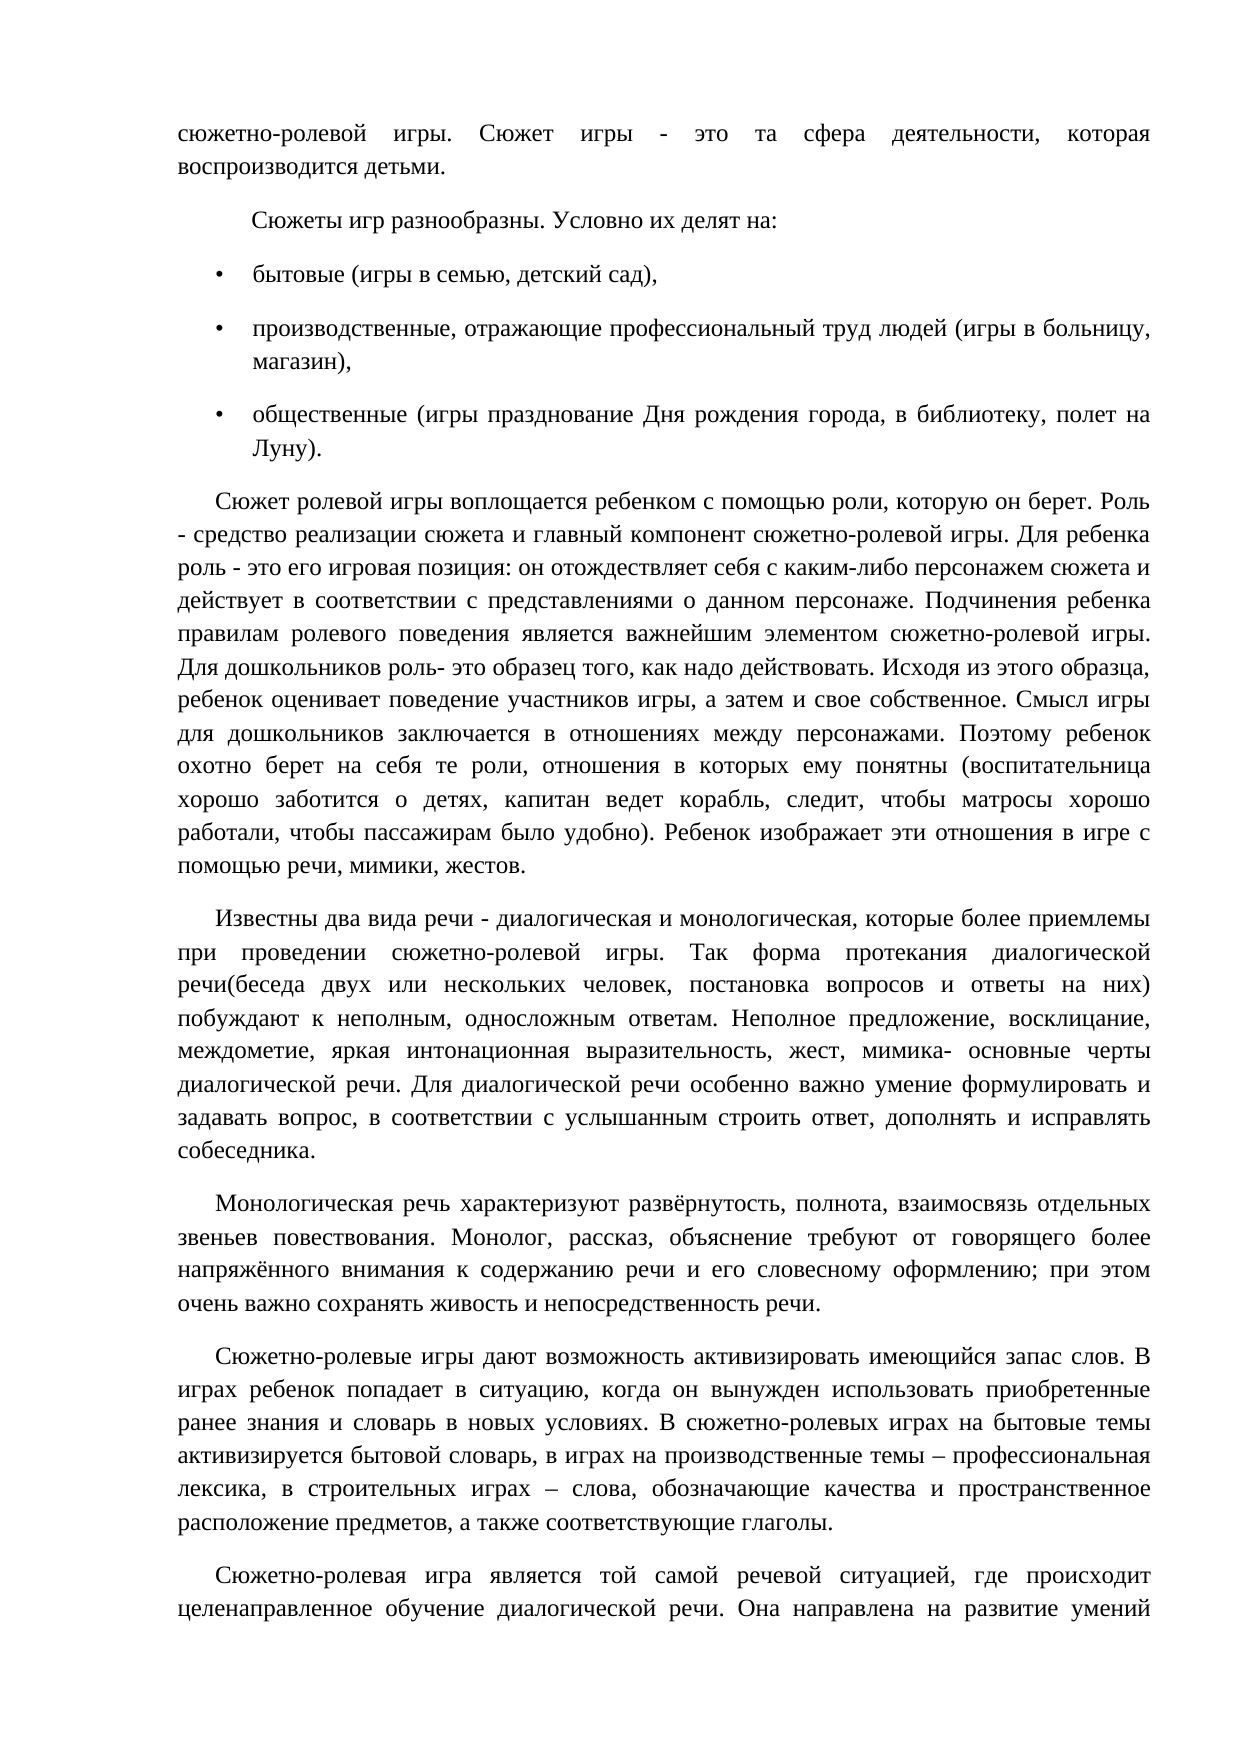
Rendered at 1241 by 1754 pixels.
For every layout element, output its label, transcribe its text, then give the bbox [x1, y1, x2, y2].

text Сюжетно-ролевые игры дают возможность активизировать имеющийся запас слов. В играх ребенок попадает в ситуацию, когда он вынужден использовать приобретенные ранее знания и словарь в новых условиях. В сюжетно-ролевых играх на бытовые темы активизируется бытовой словарь, в играх на производственные темы – профессиональная лексика, в строительных играх – слова, обозначающие качества и пространственное расположение предметов, а также соответствующие глаголы. [177, 1341, 1152, 1535]
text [177, 118, 1152, 180]
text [177, 1560, 1152, 1622]
text Сюжет ролевой игры воплощается ребенком с помощью роли, которую он берет. Роль - средство реализации сюжета и главный компонент сюжетно-ролевой игры. Для ребенка роль - это его игровая позиция: он отождествляет себя с каким-либо персонажем сюжета и действует в соответствии с представлениями о данном персонаже. Подчинения ребенка правилам ролевого поведения является важнейшим элементом сюжетно-ролевой игры. Для дошкольников роль- это образец того, как надо действовать. Исходя из этого образца, ребенок оценивает поведение участников игры, а затем и свое собственное. Смысл игры для дошкольников заключается в отношениях между персонажами. Поэтому ребенок охотно берет на себя те роли, отношения в которых ему понятны (воспитательница хорошо заботится о детях, капитан ведет корабль, следит, чтобы матросы хорошо работали, чтобы пассажирам было удобно). Ребенок изображает эти отношения в игре с помощью речи, мимики, жестов. [177, 486, 1152, 878]
text Монологическая речь характеризуют развёрнутость, полнота, взаимосвязь отдельных звеньев повествования. Монолог, рассказ, объяснение требуют от говорящего более напряжённого внимания к содержанию речи и его словесному оформлению; при этом очень важно сохранять живость и непосредственность речи. [177, 1188, 1152, 1316]
list общественные (игры празднование Дня рождения города, в библиотеку, полет на Луну). [215, 399, 1152, 461]
list бытовые (игры в семью, детский сад), [215, 259, 1152, 288]
text Сюжеты игр разнообразны. Условно их делят на: [177, 205, 1152, 234]
list производственные, отражающие профессиональный труд людей (игры в больницу, магазин), [215, 313, 1152, 374]
text Известны два вида речи - диалогическая и монологическая, которые более приемлемы при проведении сюжетно-ролевой игры. Так форма протекания диалогической речи(беседа двух или нескольких человек, постановка вопросов и ответы на них) побуждают к неполным, односложным ответам. Неполное предложение, восклицание, междометие, яркая интонационная выразительность, жест, мимика- основные черты диалогической речи. Для диалогической речи особенно важно умение формулировать и задавать вопрос, в соответствии с услышанным строить ответ, дополнять и исправлять собеседника. [177, 903, 1152, 1163]
